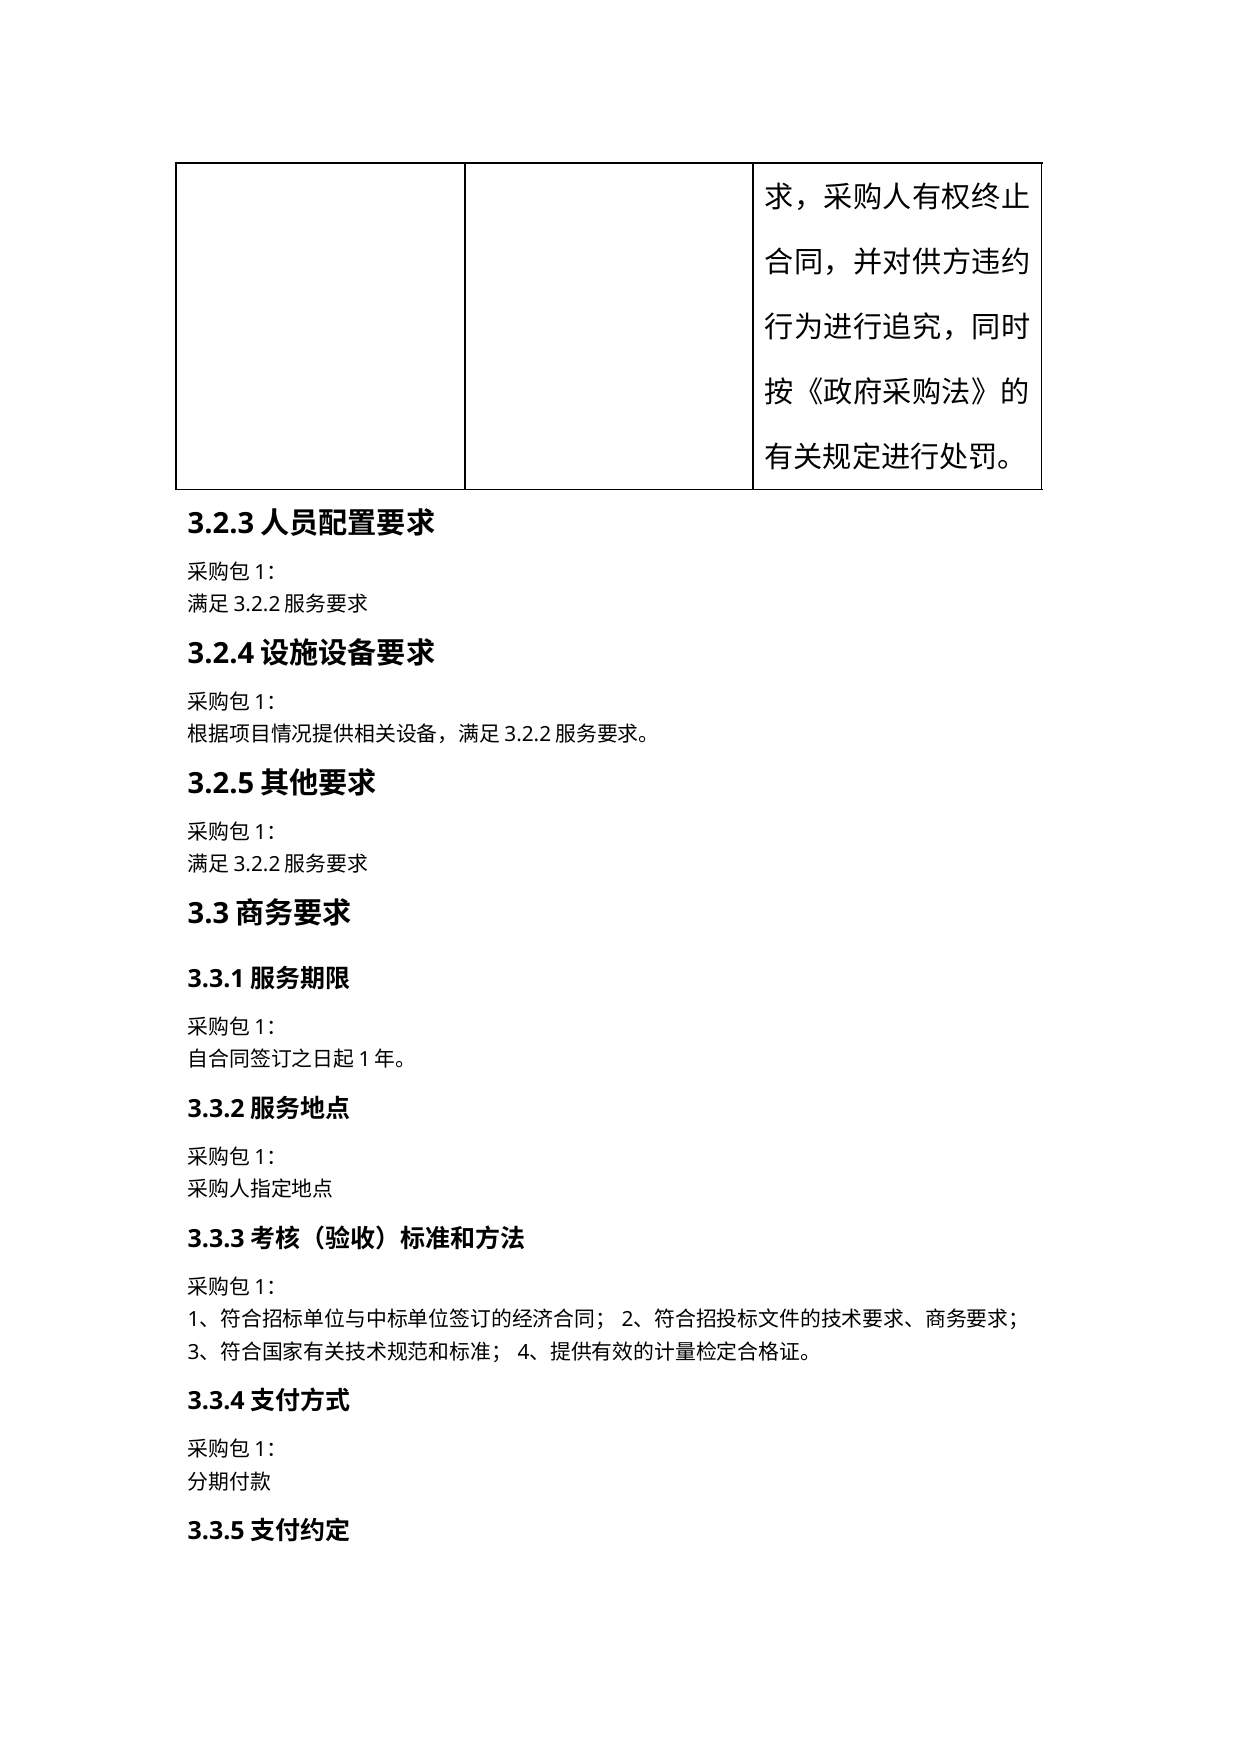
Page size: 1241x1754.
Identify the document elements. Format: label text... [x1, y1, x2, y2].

text 满足3.2.2服务要求 [187, 848, 1053, 880]
text 3.2.3人员配置要求 [187, 490, 1053, 555]
text 3.3.4支付方式 [187, 1368, 1053, 1433]
text 3.3.1服务期限 [187, 945, 1053, 1010]
text 3.3商务要求 [187, 880, 1053, 945]
text 自合同签订之日起1年。 [187, 1043, 1053, 1075]
text 采购包1： [187, 685, 1053, 718]
text 采购包1： [187, 555, 1053, 588]
table_cell 1 [177, 164, 464, 488]
text 3.2.5其他要求 [187, 750, 1053, 815]
text 采购包1： [187, 815, 1053, 848]
text 3.3.2服务地点 [187, 1075, 1053, 1140]
text 1、符合招标单位与中标单位签订的经济合同； 2、符合招投标文件的技术要求、商务要求； 3、符合国家有关技术规范和标准； 4、提供有效的计量检定合格证。 [187, 1303, 1053, 1368]
text 3.2.4设施设备要求 [187, 620, 1053, 685]
text 3.3.5支付约定 [187, 1498, 1053, 1563]
text 满足3.2.2服务要求 [187, 588, 1053, 620]
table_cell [754, 164, 1041, 488]
text 3.3.3考核（验收）标准和方法 [187, 1205, 1053, 1270]
text 采购包1： [187, 1270, 1053, 1303]
text 根据项目情况提供相关设备，满足3.2.2服务要求。 [187, 718, 1053, 750]
text 分期付款 [187, 1465, 1053, 1498]
text 采购包1： [187, 1140, 1053, 1173]
text 采购包1： [187, 1010, 1053, 1043]
text 采购包1： [187, 1433, 1053, 1465]
table_cell [466, 164, 752, 488]
text 采购人指定地点 [187, 1173, 1053, 1205]
